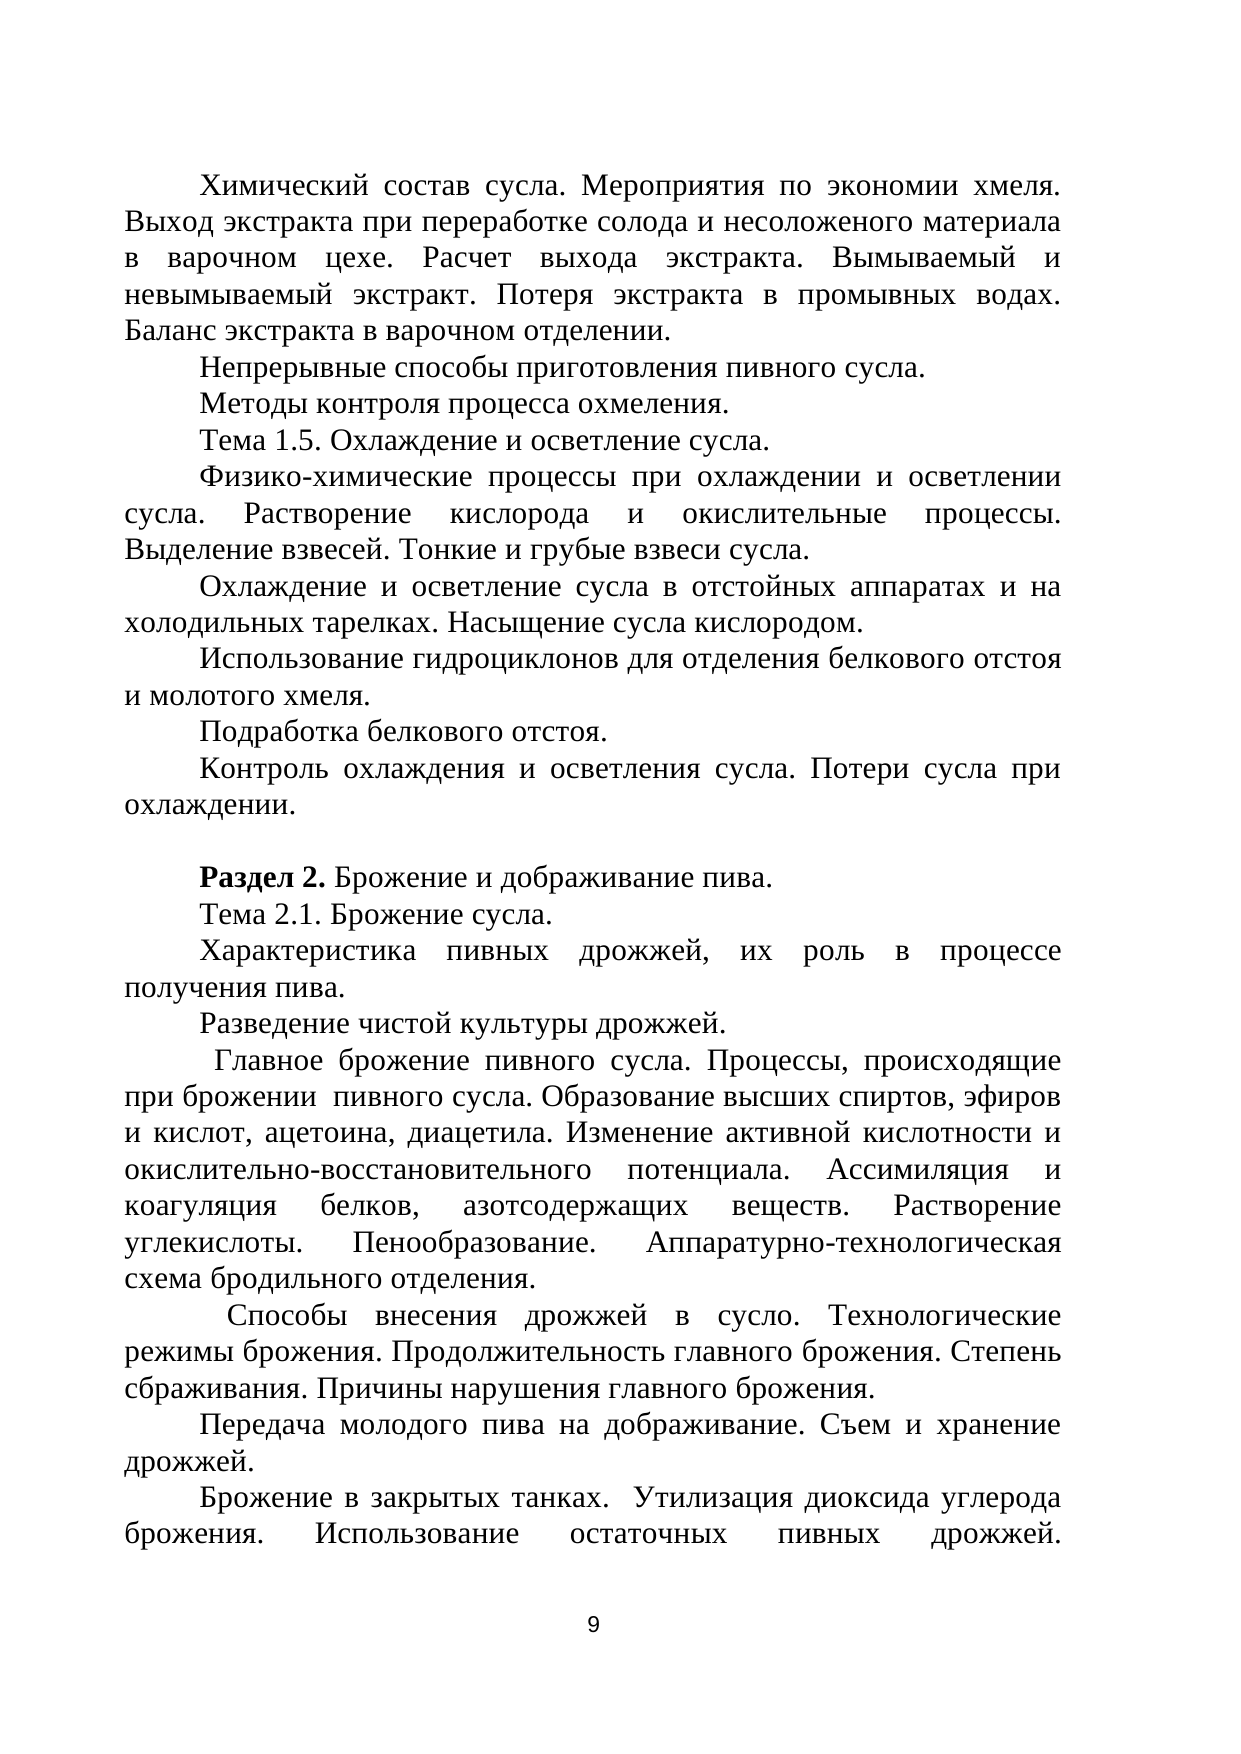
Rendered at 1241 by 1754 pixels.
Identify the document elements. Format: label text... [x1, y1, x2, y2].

text Передача молодого пива на дображивание. Съем и хранение дрожжей. [124, 1405, 1063, 1478]
text Использование гидроциклонов для отделения белкового отстоя и молотого хмеля. [124, 639, 1063, 712]
text Характеристика пивных дрожжей, их роль в процессе получения пива. [124, 931, 1063, 1004]
text Химический состав сусла. Мероприятия по экономии хмеля. Выход экстракта при переработке солода и несоложеного материала в варочном цехе. Расчет выхода экстракта. Вымываемый и невымываемый экстракт. Потеря экстракта в промывных водах. Баланс экстракта в варочном отделении. [124, 165, 1063, 348]
text Тема 1.5. Охлаждение и осветление сусла. [124, 421, 1063, 457]
text Физико-химические процессы при охлаждении и осветлении сусла. Растворение кислорода и окислительные процессы. Выделение взвесей. Тонкие и грубые взвеси сусла. [124, 457, 1063, 566]
text Cпособы внесения дрожжей в сусло. Технологические режимы брожения. Продолжительность главного брожения. Степень сбраживания. Причины нарушения главного брожения. [124, 1296, 1063, 1405]
text Подработка белкового отстоя. [124, 712, 1063, 749]
text Охлаждение и осветление сусла в отстойных аппаратах и на холодильных тарелках. Насыщение сусла кислородом. [124, 566, 1063, 639]
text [124, 1478, 1063, 1551]
text Непрерывные способы приготовления пивного сусла. [124, 348, 1063, 384]
text Методы контроля процесса охмеления. [124, 384, 1063, 421]
text Тема 2.1. Брожение сусла. [124, 894, 1063, 931]
text Главное брожение пивного сусла. Процессы, происходящие при брожении пивного сусла. Образование высших спиртов, эфиров и кислот, ацетоина, диацетила. Изменение активной кислотности и окислительно-восстановительного потенциала. Ассимиляция и коагуляция белков, азотсодержащих веществ. Растворение углекислоты. Пенообразование. Аппаратурно-технологическая схема бродильного отделения. [124, 1040, 1063, 1296]
text Раздел 2. Брожение и дображивание пива. [124, 858, 1063, 894]
text Контроль охлаждения и осветления сусла. Потери сусла при охлаждении. [124, 749, 1063, 822]
text Разведение чистой культуры дрожжей. [124, 1004, 1063, 1040]
